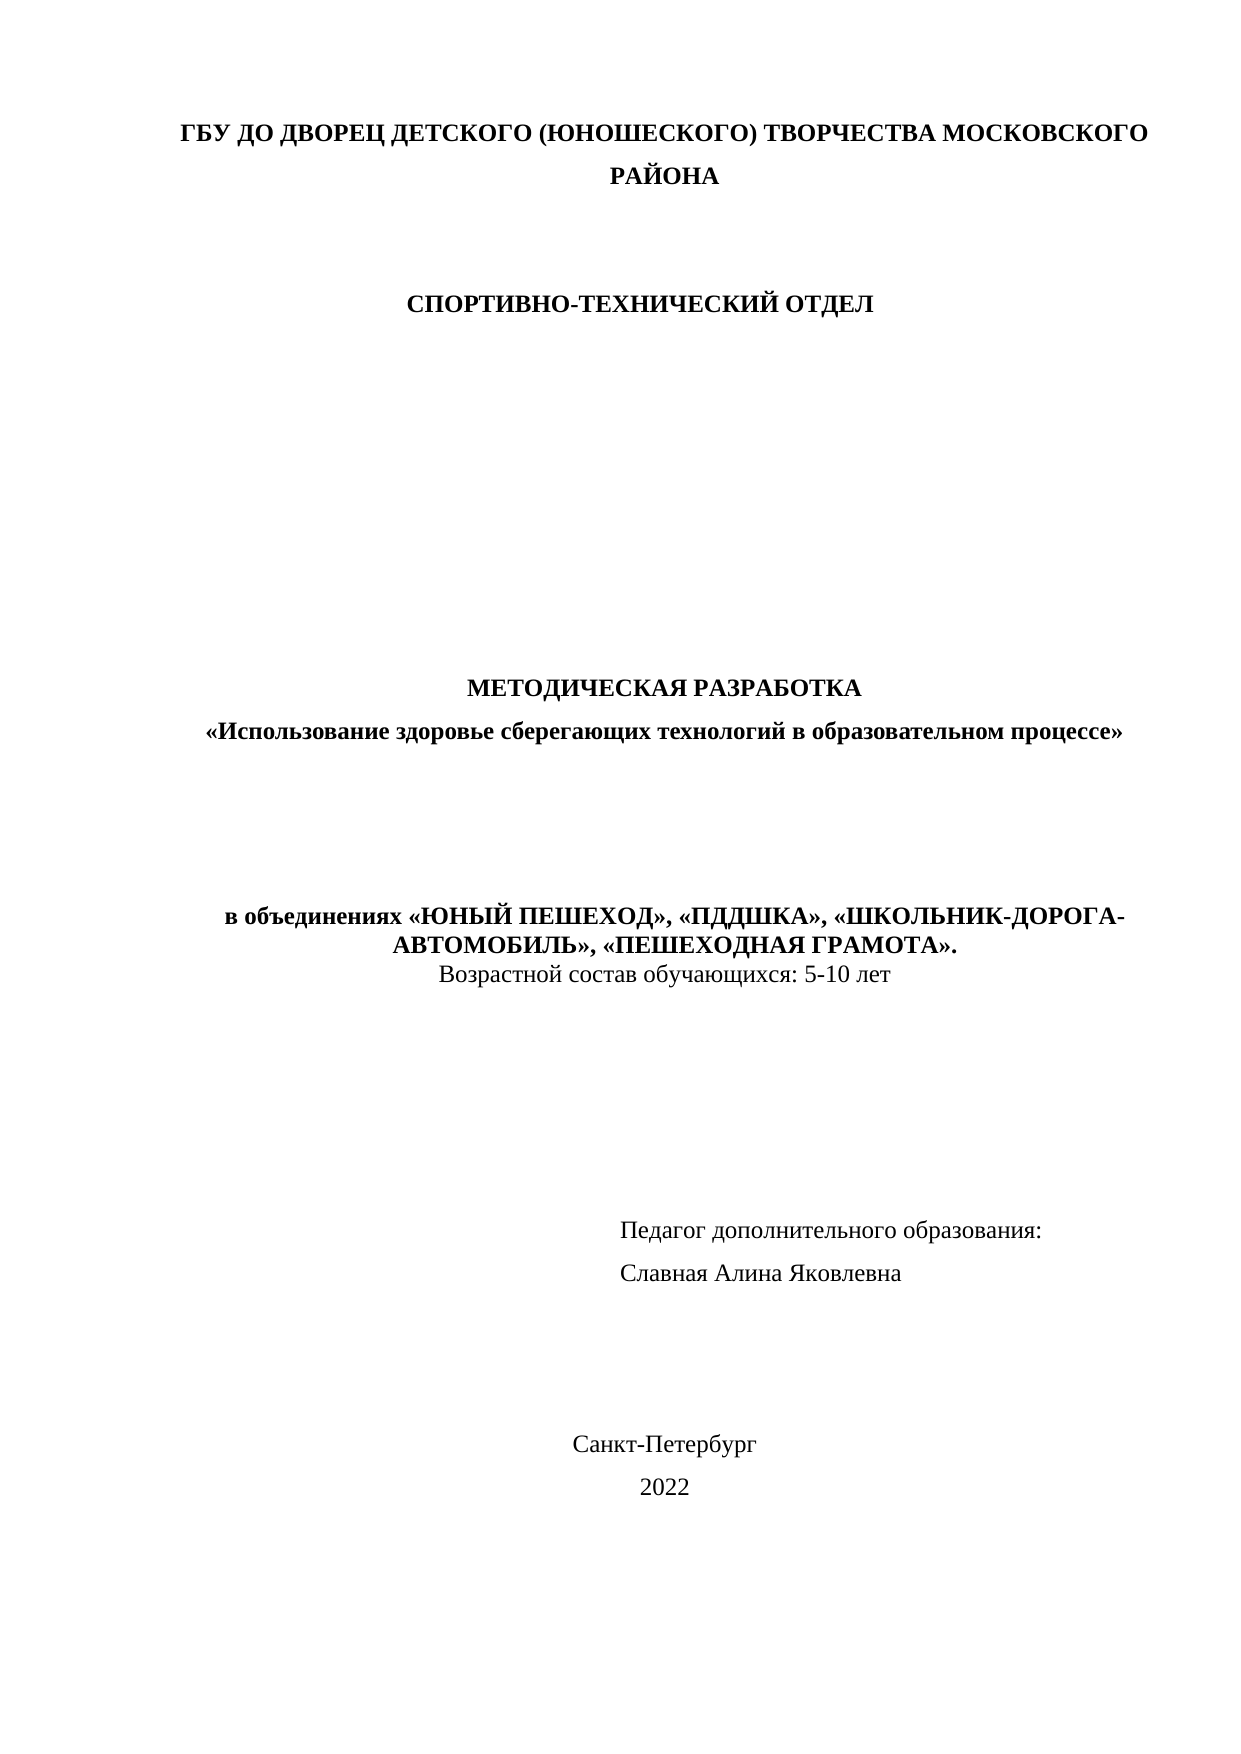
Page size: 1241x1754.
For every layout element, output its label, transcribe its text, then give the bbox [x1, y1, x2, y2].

text Возрастной состав обучающихся: 5-10 лет [177, 959, 1152, 988]
text Санкт-Петербург [177, 1429, 1152, 1458]
text в объединениях «ЮНЫЙ ПЕШЕХОД», «ПДДШКА», «ШКОЛЬНИК-ДОРОГА-АВТОМОБИЛЬ», «ПЕШЕХОДНАЯ ГРАМОТА». [183, 901, 1167, 959]
text ГБУ ДО ДВОРЕЦ ДЕТСКОГО (ЮНОШЕСКОГО) ТВОРЧЕСТВА МОСКОВСКОГО РАЙОНА [177, 118, 1152, 190]
text Славная Алина Яковлевна [177, 1258, 1152, 1287]
text «Использование здоровье сберегающих технологий в образовательном процессе» [177, 716, 1152, 745]
text Педагог дополнительного образования: [177, 1215, 1152, 1243]
text МЕТОДИЧЕСКАЯ РАЗРАБОТКА [177, 673, 1152, 702]
text СПОРТИВНО-ТЕХНИЧЕСКИЙ ОТДЕЛ [177, 289, 1152, 318]
text 2022 [177, 1472, 1152, 1501]
